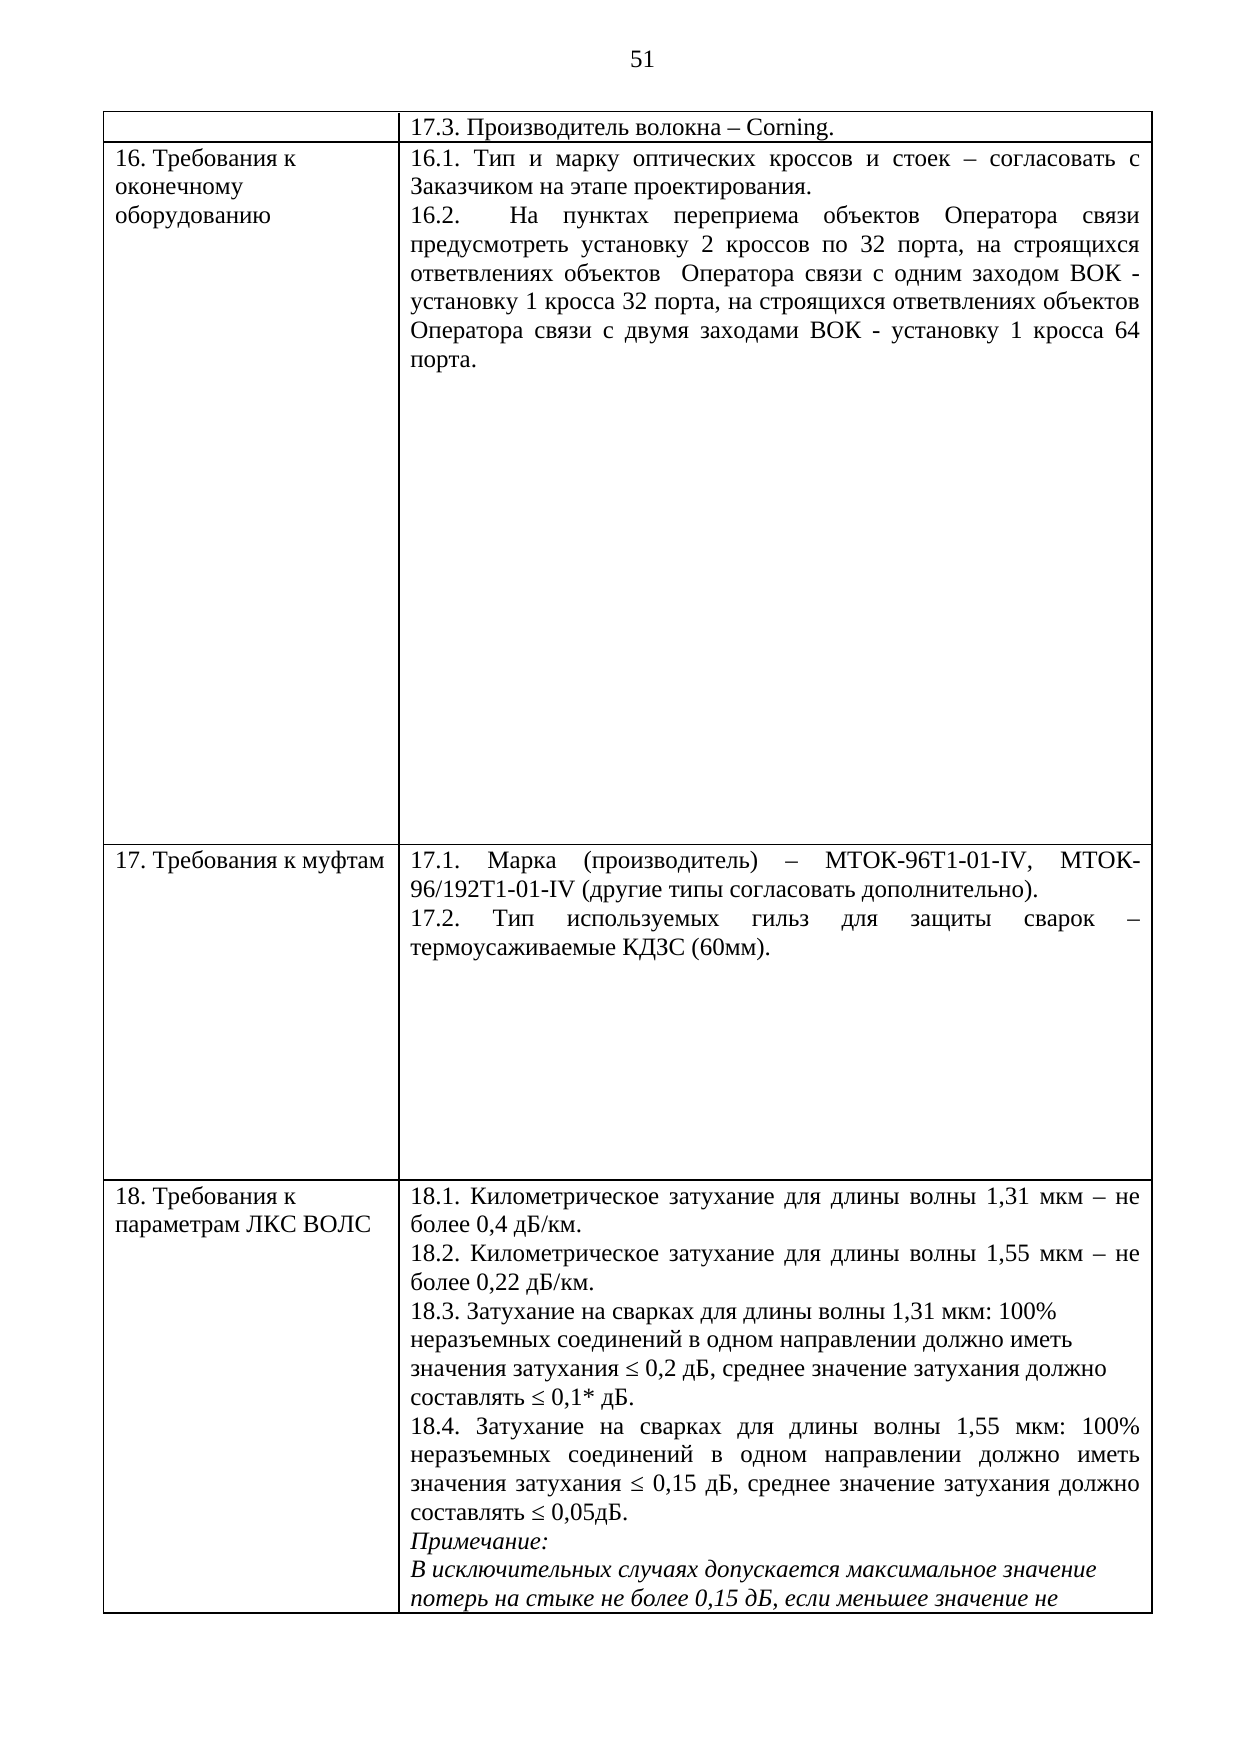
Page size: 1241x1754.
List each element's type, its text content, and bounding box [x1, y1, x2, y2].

table_cell 16. Требования к оконечному оборудованию [104, 143, 398, 844]
table_cell 17.1. Марка (производитель) – МТОК-96Т1-01-IV, МТОК-96/192Т1-01-IV (другие типы согласовать дополнительно). 17.2. Тип используемых гильз для защиты сварок – термоусаживаемые КДЗС (60мм). [400, 845, 1151, 1179]
table_cell 17. Требования к муфтам [104, 845, 398, 1179]
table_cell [104, 1181, 398, 1612]
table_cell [400, 1181, 1151, 1612]
table_cell 16.1. Тип и марку оптических кроссов и стоек – согласовать с Заказчиком на этапе проектирования. 16.2. На пунктах переприема объектов Оператора связи предусмотреть установку 2 кроссов по 32 порта, на строящихся ответвлениях объектов Оператора связи с одним заходом ВОК - установку 1 кросса 32 порта, на строящихся ответвлениях объектов Оператора связи с двумя заходами ВОК - установку 1 кросса 64 порта. [400, 143, 1151, 844]
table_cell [400, 112, 1151, 141]
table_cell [104, 112, 399, 141]
